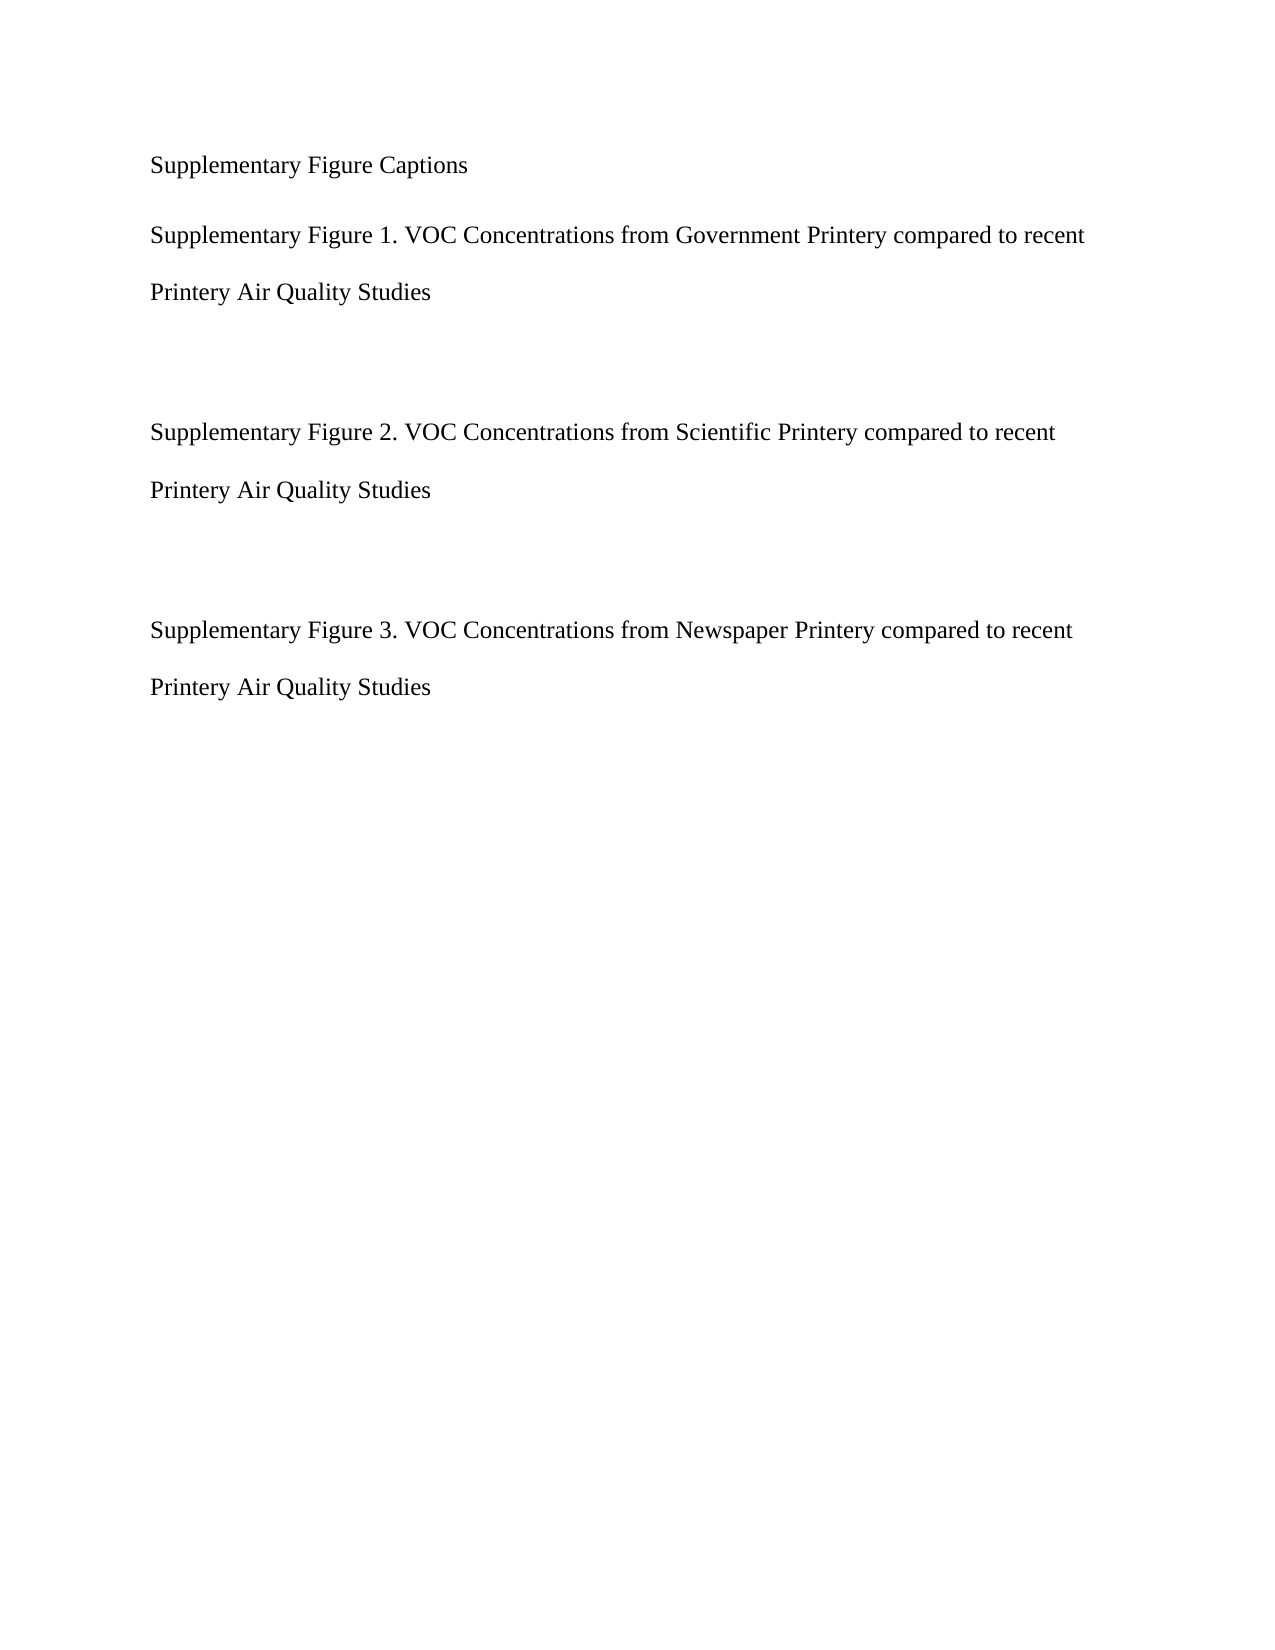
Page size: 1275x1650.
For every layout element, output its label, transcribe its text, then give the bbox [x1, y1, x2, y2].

text Supplementary Figure Captions [150, 150, 1125, 179]
text Supplementary Figure 3. VOC Concentrations from Newspaper Printery compared to recent Printery Air Quality Studies [150, 615, 1125, 701]
text Supplementary Figure 1. VOC Concentrations from Government Printery compared to recent Printery Air Quality Studies [150, 220, 1125, 306]
text Supplementary Figure 2. VOC Concentrations from Scientific Printery compared to recent Printery Air Quality Studies [150, 417, 1125, 504]
